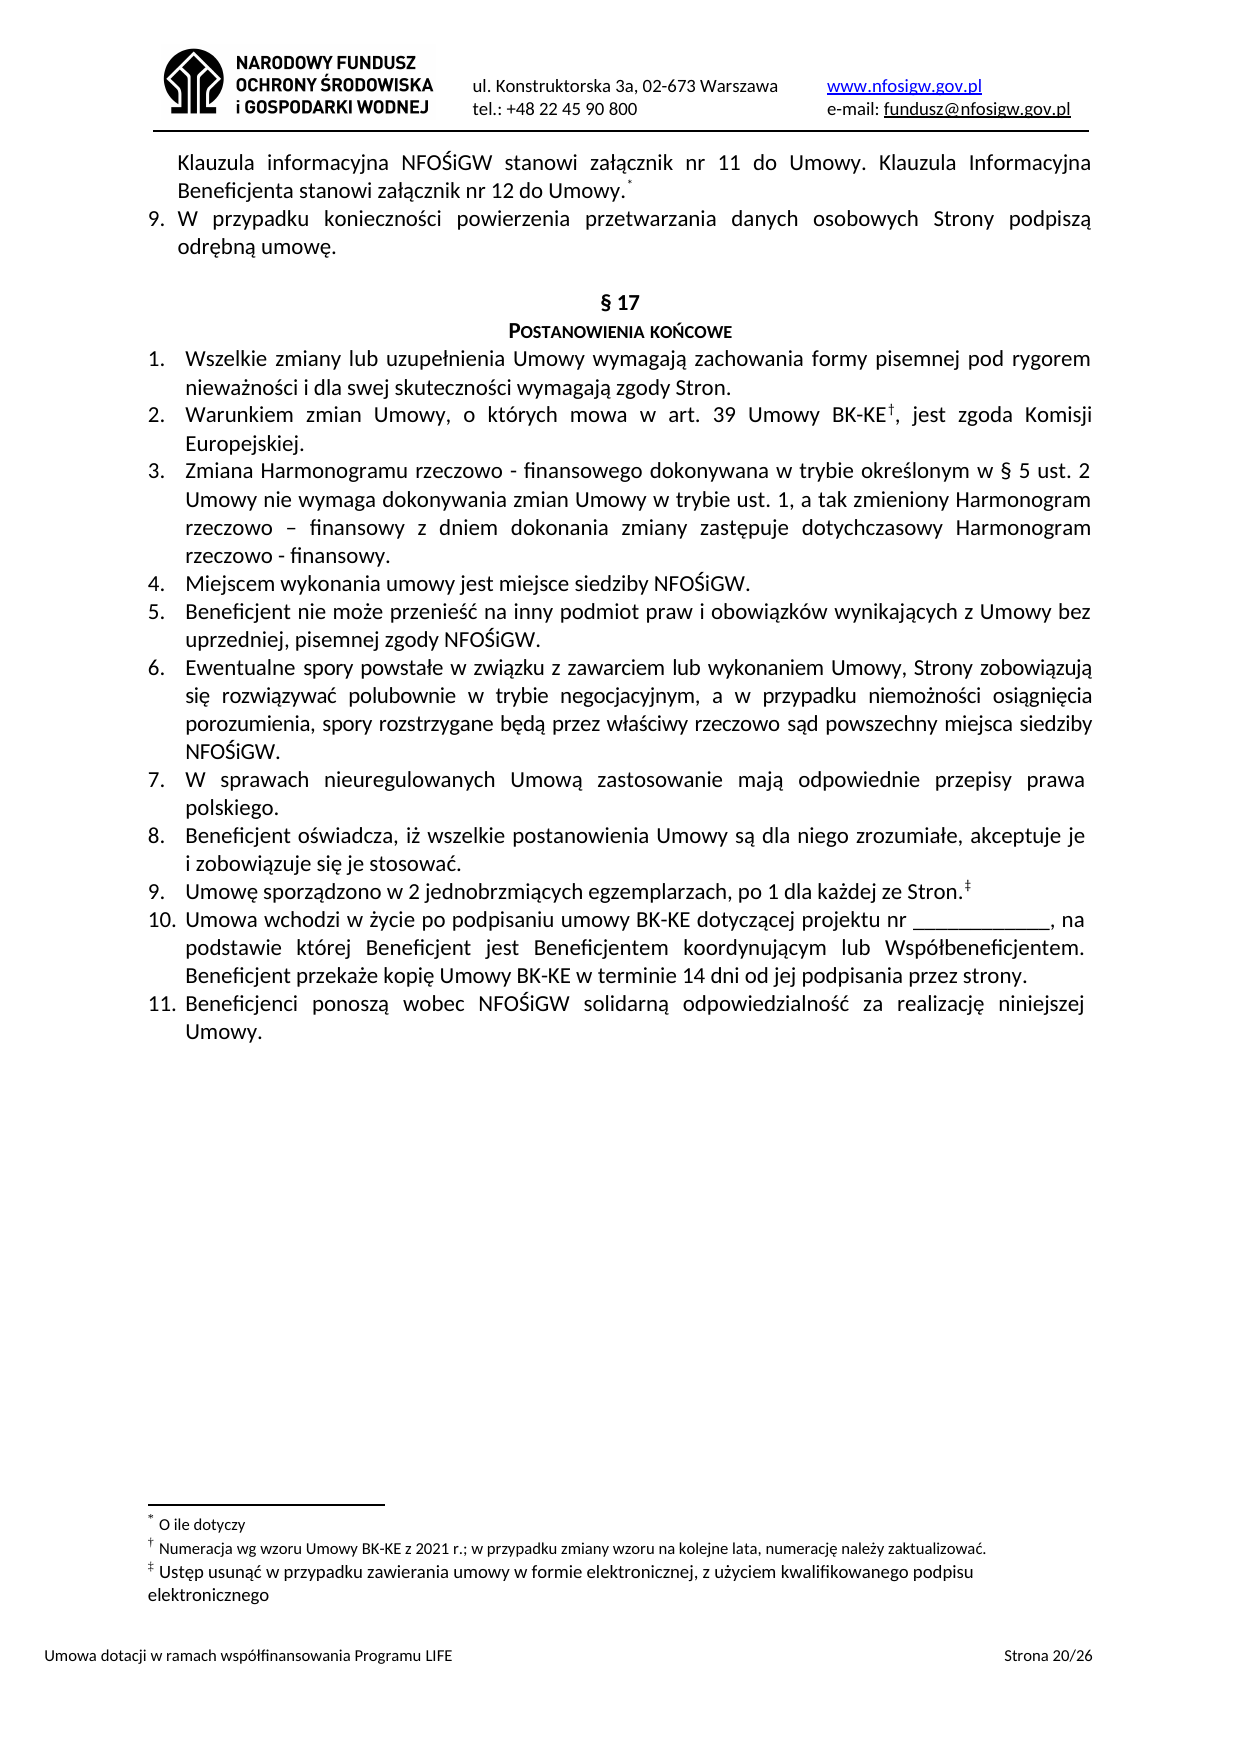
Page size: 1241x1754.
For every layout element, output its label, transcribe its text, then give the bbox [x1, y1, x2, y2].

title Umowa wchodzi w życie po podpisaniu umowy BK-KE dotyczącej projektu nr ____________, na podstawie której Beneficjent jest Beneficjentem koordynującym lub Współbeneficjentem. Beneficjent przekaże kopię Umowy BK-KE w terminie 14 dni od jej podpisania przez strony. [148, 905, 1086, 989]
list W przypadku konieczności powierzenia przetwarzania danych osobowych Strony podpiszą odrębną umowę. [148, 204, 1093, 261]
title Umowę sporządzono w 2 jednobrzmiących egzemplarzach, po 1 dla każdej ze Stron. [148, 877, 1086, 905]
title Warunkiem zmian Umowy, o których mowa w art. 39 Umowy BK-KE, jest zgoda Komisji Europejskiej. [148, 401, 1093, 457]
title Beneficjent nie może przenieść na inny podmiot praw i obowiązków wynikających z Umowy bez uprzedniej, pisemnej zgody NFOŚiGW. [148, 597, 1093, 653]
title W sprawach nieuregulowanych Umową zastosowanie mają odpowiednie przepisy prawa polskiego. [148, 765, 1086, 821]
text § 17 [148, 288, 1093, 317]
title Wszelkie zmiany lub uzupełnienia Umowy wymagają zachowania formy pisemnej pod rygorem nieważności i dla swej skuteczności wymagają zgody Stron. [148, 344, 1093, 401]
title Beneficjenci ponoszą wobec NFOŚiGW solidarną odpowiedzialność za realizację niniejszej Umowy. [148, 989, 1086, 1045]
picture [161, 44, 437, 120]
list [148, 148, 1093, 204]
title Postanowienia końcowe [148, 317, 1093, 344]
title Miejscem wykonania umowy jest miejsce siedziby NFOŚiGW. [148, 569, 1093, 597]
title Beneficjent oświadcza, iż wszelkie postanowienia Umowy są dla niego zrozumiałe, akceptuje je i zobowiązuje się je stosować. [148, 821, 1086, 877]
title Ewentualne spory powstałe w związku z zawarciem lub wykonaniem Umowy, Strony zobowiązują się rozwiązywać polubownie w trybie negocjacyjnym, a w przypadku niemożności osiągnięcia porozumienia, spory rozstrzygane będą przez właściwy rzeczowo sąd powszechny miejsca siedziby NFOŚiGW. [148, 653, 1093, 765]
title Zmiana Harmonogramu rzeczowo - finansowego dokonywana w trybie określonym w § 5 ust. 2 [148, 457, 1093, 569]
